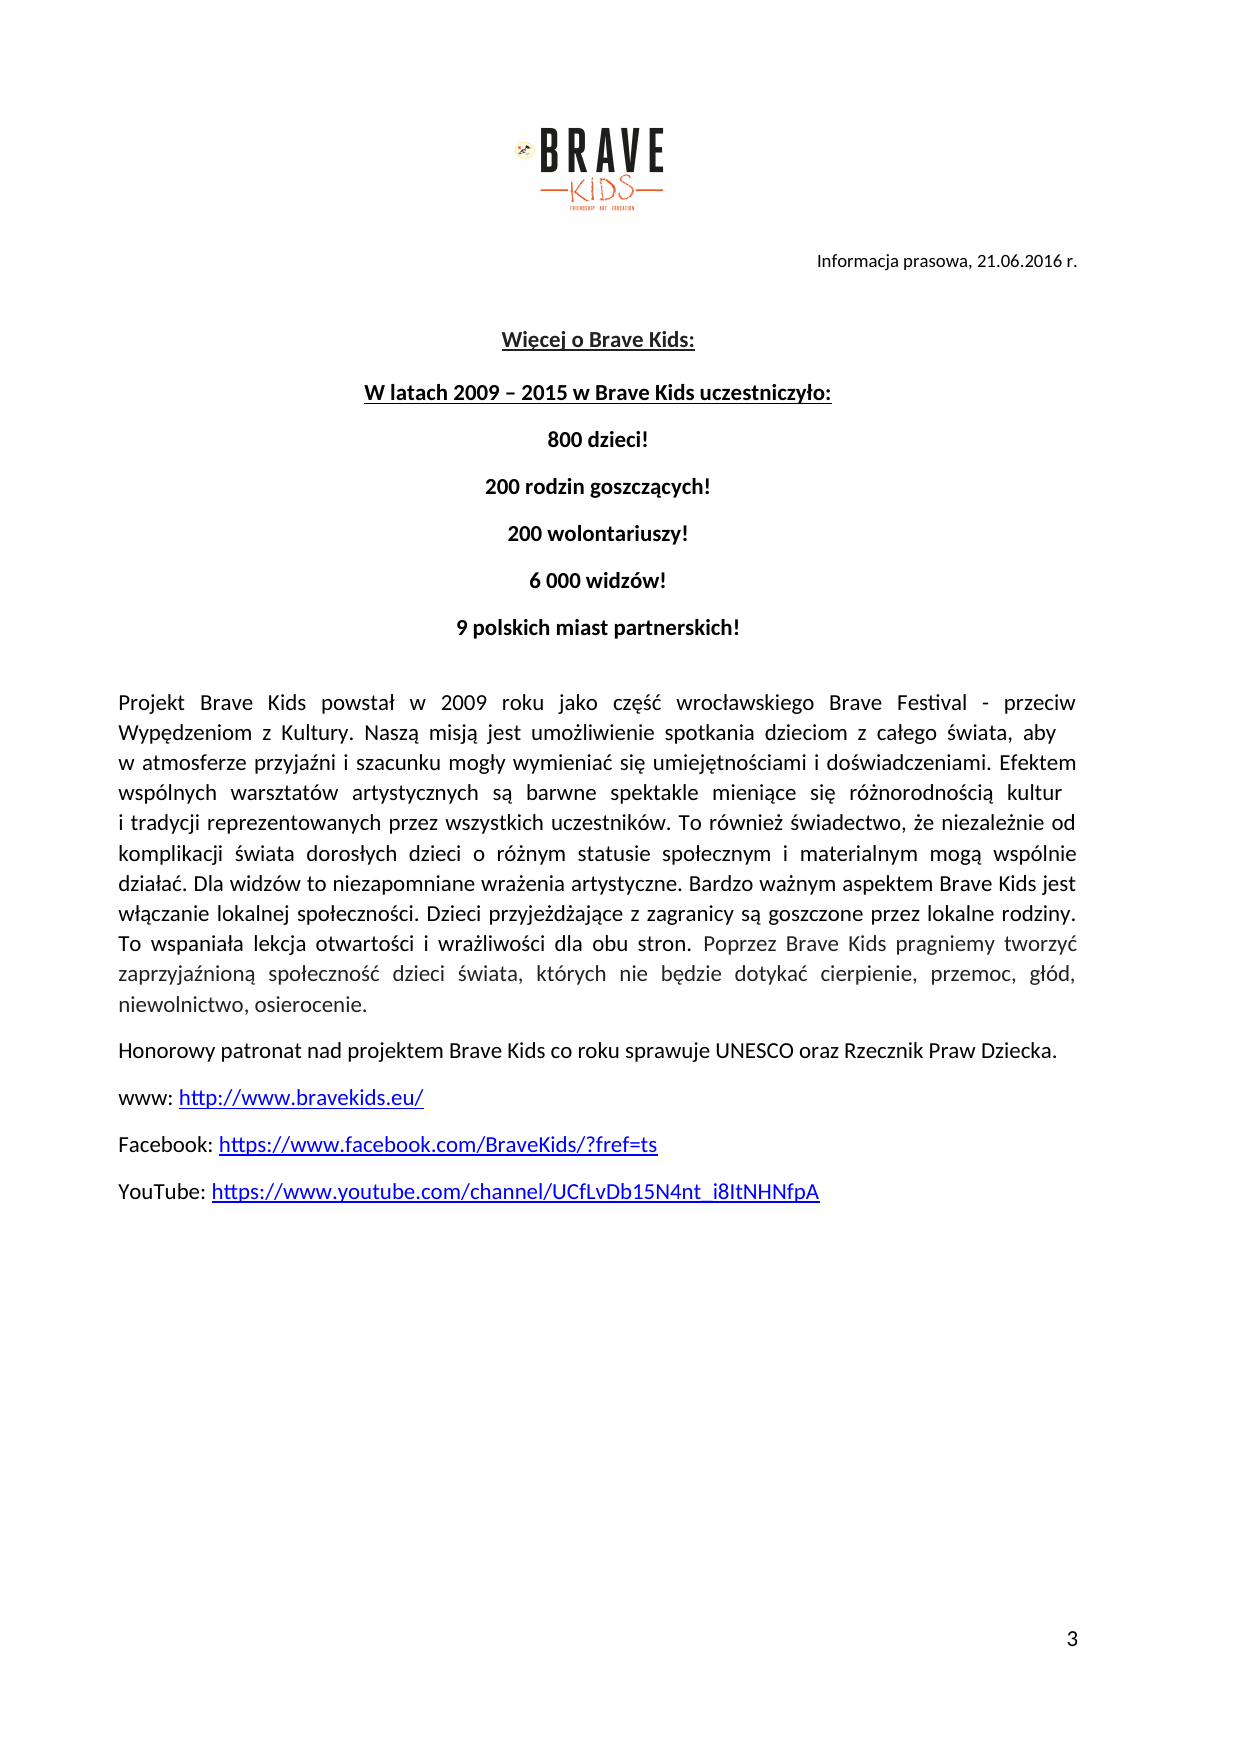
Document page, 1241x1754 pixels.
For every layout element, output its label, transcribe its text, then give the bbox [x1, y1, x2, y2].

text 800 dzieci! [118, 425, 1078, 453]
text Projekt Brave Kids powstał w 2009 roku jako część wrocławskiego Brave Festival - przeciw Wypędzeniom z Kultury. Naszą misją jest umożliwienie spotkania dzieciom z całego świata, aby w atmosferze przyjaźni i szacunku mogły wymieniać się umiejętnościami i doświadczeniami. Efektem wspólnych warsztatów artystycznych są barwne spektakle mieniące się różnorodnością kultur i tradycji reprezentowanych przez wszystkich uczestników. To również świadectwo, że niezależnie od komplikacji świata dorosłych dzieci o różnym statusie społecznym i materialnym mogą wspólnie działać. Dla widzów to niezapomniane wrażenia artystyczne. Bardzo ważnym aspektem Brave Kids jest włączanie lokalnej społeczności. Dzieci przyjeżdżające z zagranicy są goszczone przez lokalne rodziny. To wspaniała lekcja otwartości i wrażliwości dla obu stron. Poprzez Brave Kids pragniemy tworzyć zaprzyjaźnioną społeczność dzieci świata, których nie będzie dotykać cierpienie, przemoc, głód, niewolnictwo, osierocenie. [118, 688, 1078, 1018]
text W latach 2009 – 2015 w Brave Kids uczestniczyło: [118, 378, 1078, 406]
text Więcej o Brave Kids: [118, 325, 1078, 353]
text YouTube: https://www.youtube.com/channel/UCfLvDb15N4nt_i8ItNHNfpA [118, 1177, 1078, 1205]
text 200 wolontariuszy! [118, 519, 1078, 547]
text 6 000 widzów! [118, 566, 1078, 594]
text 9 polskich miast partnerskich! [118, 613, 1078, 641]
text Honorowy patronat nad projektem Brave Kids co roku sprawuje UNESCO oraz Rzecznik Praw Dziecka. [118, 1037, 1078, 1065]
text www: http://www.bravekids.eu/ [118, 1083, 1078, 1112]
text Facebook: https://www.facebook.com/BraveKids/?fref=ts [118, 1130, 1078, 1158]
text 200 rodzin goszczących! [118, 472, 1078, 500]
picture [473, 73, 723, 250]
